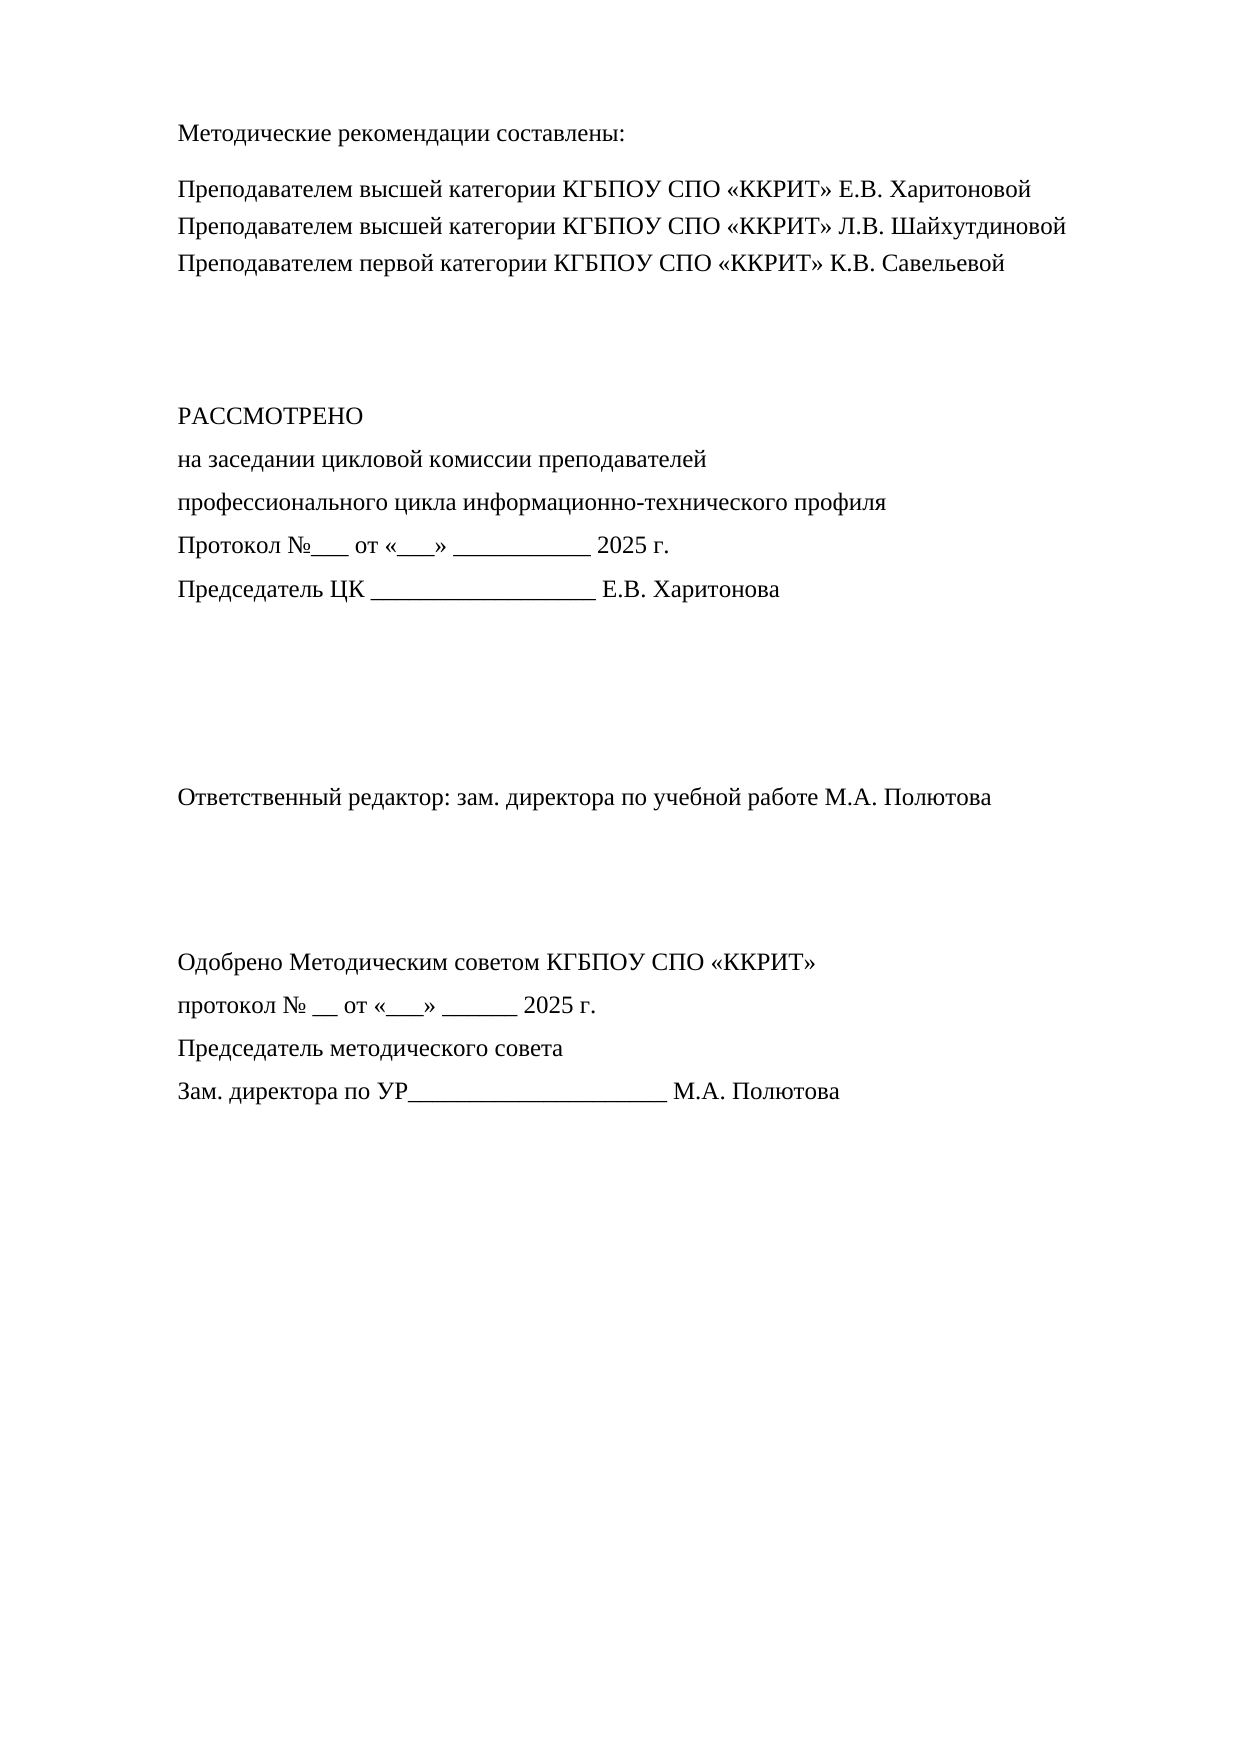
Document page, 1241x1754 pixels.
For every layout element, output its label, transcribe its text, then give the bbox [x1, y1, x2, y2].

text Ответственный редактор: зам. директора по учебной работе М.А. Полютова [177, 782, 1152, 811]
text Преподавателем высшей категории КГБПОУ СПО «ККРИТ» Л.В. Шайхутдиновой [177, 211, 1152, 240]
text Одобрено Методическим советом КГБПОУ СПО «ККРИТ» [177, 947, 1152, 976]
text Зам. директора по УР М.А. Полютова [177, 1076, 1152, 1105]
text профессионального цикла информационно-технического профиля [177, 487, 1152, 516]
text Методические рекомендации составлены: [177, 118, 1152, 147]
text протокол № __ от «___» ______ 2025 г. [177, 990, 1152, 1019]
text Преподавателем первой категории КГБПОУ СПО «ККРИТ» К.В. Савельевой [177, 248, 1152, 277]
text на заседании цикловой комиссии преподавателей [177, 444, 1152, 473]
text Протокол №___ от «___» ___________ 2025 г. [177, 531, 1152, 559]
text Председатель ЦК __________________ Е.В. Харитонова [177, 574, 1152, 602]
text Председатель методического совета [177, 1033, 1152, 1062]
text РАССМОТРЕНО [177, 401, 1152, 430]
text Преподавателем высшей категории КГБПОУ СПО «ККРИТ» Е.В. Харитоновой [177, 174, 1152, 203]
